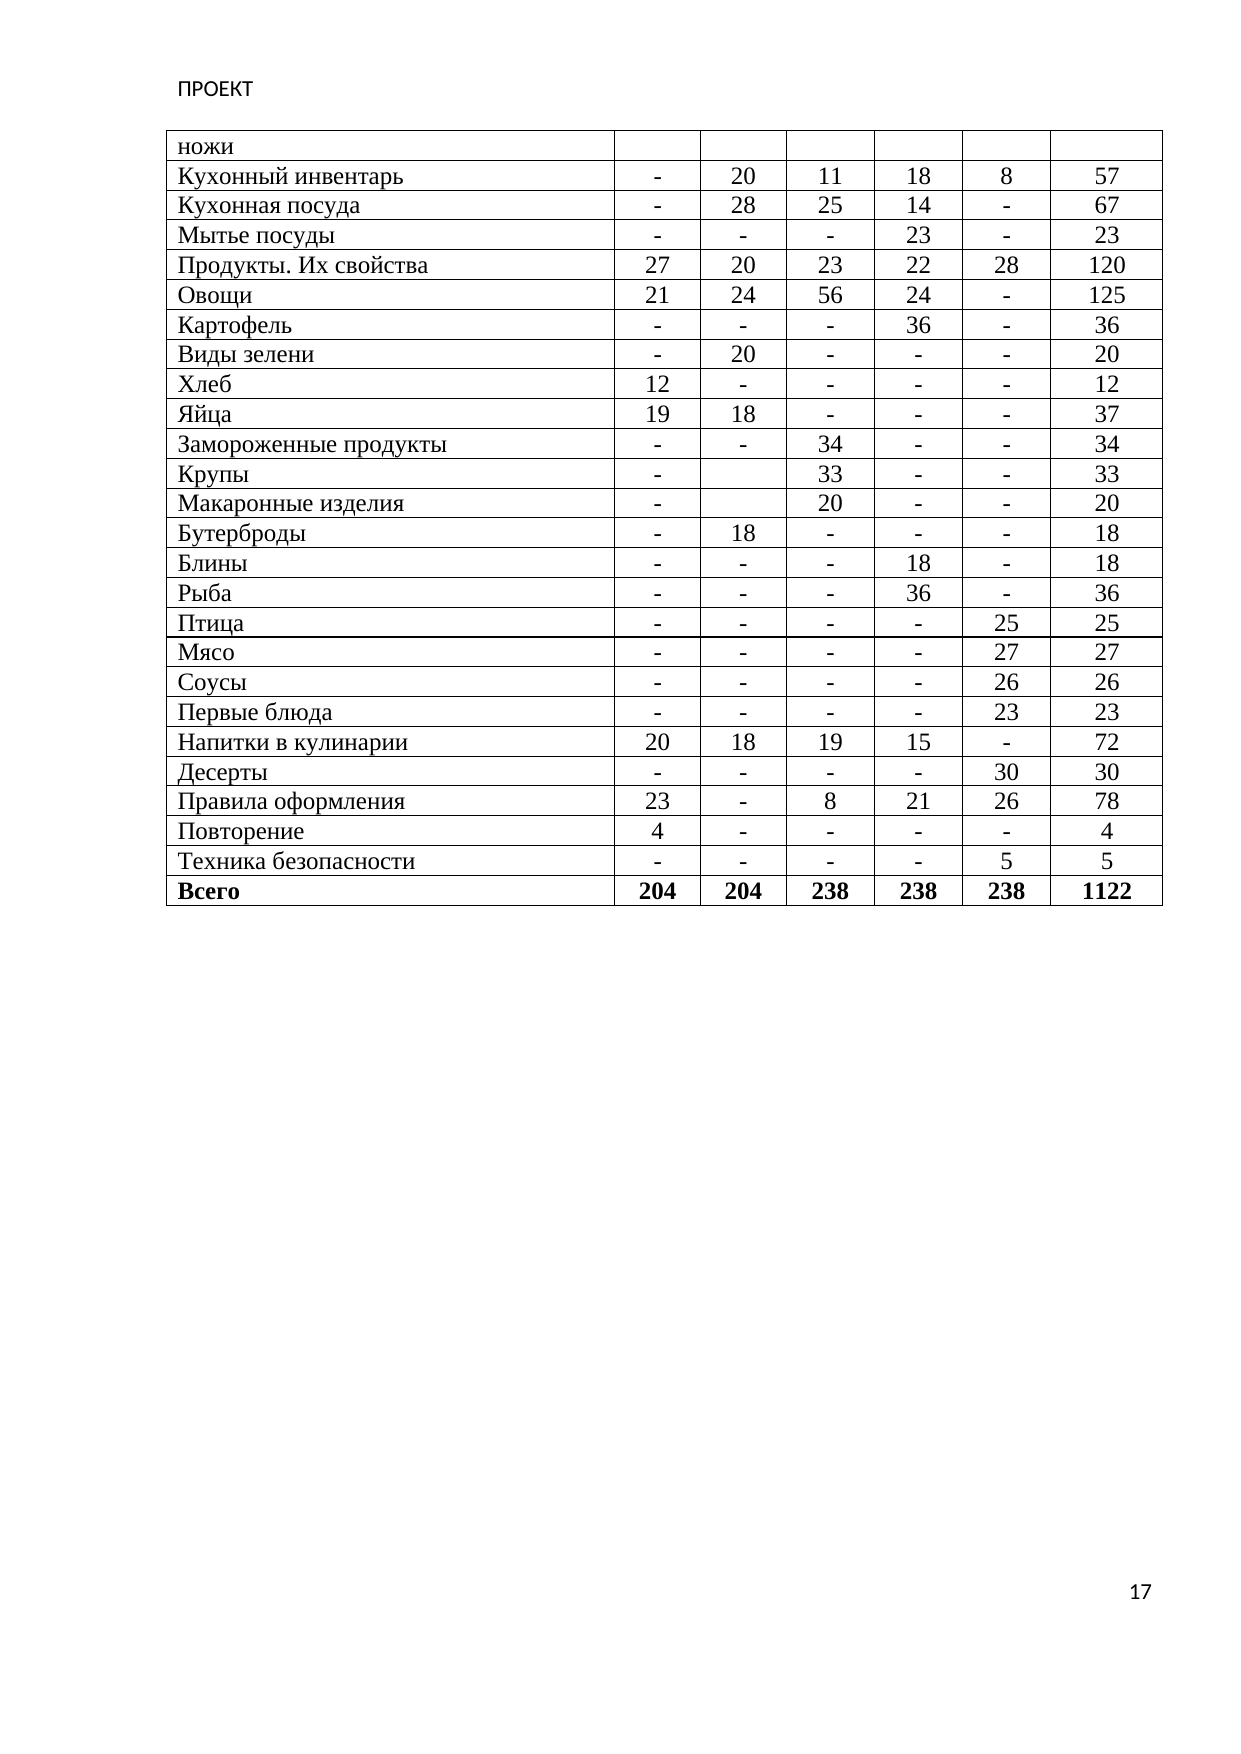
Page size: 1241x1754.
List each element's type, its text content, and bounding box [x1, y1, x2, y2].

table_cell - [787, 518, 874, 547]
table_cell Напитки в кулинарии [167, 727, 614, 756]
table_cell 26 [1051, 667, 1162, 696]
table_cell 204 [701, 876, 786, 904]
table_cell - [963, 220, 1050, 249]
table_cell 36 [875, 310, 962, 338]
table_cell - [615, 340, 700, 368]
table_cell Техника безопасности [167, 846, 614, 875]
table_cell 34 [1051, 429, 1162, 458]
table_cell - [875, 131, 962, 160]
table_cell - [615, 846, 700, 875]
table_cell 12 [615, 369, 700, 398]
table_cell 5 [963, 846, 1050, 875]
table_cell 4 [615, 816, 700, 845]
table_cell 238 [963, 876, 1050, 904]
table_cell 23 [615, 786, 700, 815]
table_cell 18 [1051, 518, 1162, 547]
table_cell 18 [875, 548, 962, 577]
table_cell - [875, 429, 962, 458]
table_cell 25 [963, 608, 1050, 636]
table_cell - [701, 220, 786, 249]
table_cell Соусы [167, 667, 614, 696]
table_cell Хлеб [167, 369, 614, 398]
table_cell 1122 [1051, 876, 1162, 904]
table_cell - [875, 340, 962, 368]
table_cell - [701, 548, 786, 577]
table_cell [701, 489, 786, 517]
table_cell 36 [875, 578, 962, 607]
table_cell - [963, 369, 1050, 398]
table_cell Десерты [167, 757, 614, 785]
table_cell Макаронные изделия [167, 489, 614, 517]
table_cell Блины [167, 548, 614, 577]
table_cell Яйца [167, 399, 614, 428]
table_cell - [875, 667, 962, 696]
table_cell 12 [1051, 369, 1162, 398]
table_cell - [875, 489, 962, 517]
table_cell - [615, 518, 700, 547]
table_cell - [701, 369, 786, 398]
table_cell 21 [615, 280, 700, 309]
table_cell 57 [1051, 161, 1162, 189]
table_cell - [875, 399, 962, 428]
table_cell - [963, 548, 1050, 577]
table_cell [701, 459, 786, 487]
table_cell 27 [963, 638, 1050, 666]
table_cell 13 [615, 131, 700, 160]
table_cell Мясо [167, 638, 614, 666]
table_cell - [701, 697, 786, 726]
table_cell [167, 131, 614, 160]
table_cell 19 [787, 727, 874, 756]
table_cell - [701, 638, 786, 666]
table_cell 37 [1051, 399, 1162, 428]
table_cell - [875, 638, 962, 666]
table_cell - [787, 757, 874, 785]
table_cell 23 [1051, 220, 1162, 249]
table_cell 21 [875, 786, 962, 815]
table_cell Первые блюда [167, 697, 614, 726]
table_cell - [963, 429, 1050, 458]
table_cell - [963, 578, 1050, 607]
table_cell - [615, 489, 700, 517]
table_cell 67 [1051, 191, 1162, 219]
table_cell 8 [787, 786, 874, 815]
table_cell 19 [615, 399, 700, 428]
table_cell 14 [875, 191, 962, 219]
table_cell 18 [701, 518, 786, 547]
table_cell Мытье посуды [167, 220, 614, 249]
table_cell - [615, 548, 700, 577]
table_cell - [787, 638, 874, 666]
table_cell 20 [701, 161, 786, 189]
table_cell 25 [787, 191, 874, 219]
table_cell - [963, 310, 1050, 338]
table_cell - [875, 459, 962, 487]
table_cell - [875, 697, 962, 726]
table_cell 11 [787, 161, 874, 189]
table_cell - [963, 131, 1050, 160]
table_cell 18 [875, 161, 962, 189]
table_cell - [875, 846, 962, 875]
table_cell 25 [1051, 608, 1162, 636]
table_cell - [787, 369, 874, 398]
table_cell - [787, 399, 874, 428]
table_cell Картофель [167, 310, 614, 338]
table_cell - [701, 429, 786, 458]
table_cell - [875, 608, 962, 636]
table_cell 33 [1051, 459, 1162, 487]
table_cell 30 [1051, 757, 1162, 785]
table_cell 24 [875, 280, 962, 309]
table_cell - [787, 340, 874, 368]
table_cell 15 [875, 727, 962, 756]
table_cell - [875, 369, 962, 398]
table_cell - [963, 489, 1050, 517]
table_cell 238 [875, 876, 962, 904]
table_cell - [615, 459, 700, 487]
table_cell 204 [615, 876, 700, 904]
table_cell 78 [1051, 786, 1162, 815]
table_cell - [615, 191, 700, 219]
table_cell - [787, 131, 874, 160]
table_cell 26 [963, 786, 1050, 815]
table_cell 27 [1051, 638, 1162, 666]
table_cell 20 [1051, 489, 1162, 517]
table_cell 23 [963, 697, 1050, 726]
table_cell Замороженные продукты [167, 429, 614, 458]
table_cell - [963, 340, 1050, 368]
table_cell - [963, 280, 1050, 309]
table_cell 36 [1051, 310, 1162, 338]
table_cell 22 [875, 250, 962, 279]
table_cell 18 [701, 727, 786, 756]
table_cell - [787, 548, 874, 577]
table_cell Птица [167, 608, 614, 636]
table_cell 5 [1051, 846, 1162, 875]
table_cell 120 [1051, 250, 1162, 279]
table_cell 18 [701, 399, 786, 428]
table_cell Крупы [167, 459, 614, 487]
table_cell - [615, 429, 700, 458]
table_cell - [787, 578, 874, 607]
table_cell - [615, 161, 700, 189]
table_cell 23 [875, 220, 962, 249]
table_cell - [787, 816, 874, 845]
table_cell 30 [963, 757, 1050, 785]
table_cell 20 [1051, 340, 1162, 368]
table_cell - [701, 786, 786, 815]
table_cell - [615, 757, 700, 785]
table_cell - [787, 608, 874, 636]
table_cell 72 [1051, 727, 1162, 756]
table_cell - [701, 131, 786, 160]
table_cell - [701, 846, 786, 875]
table_cell Виды зелени [167, 340, 614, 368]
table_cell - [615, 667, 700, 696]
table_cell 24 [701, 280, 786, 309]
table_cell 36 [1051, 578, 1162, 607]
table_cell 20 [787, 489, 874, 517]
table_cell - [615, 578, 700, 607]
table_cell - [875, 757, 962, 785]
table_cell 4 [1051, 816, 1162, 845]
table_cell 238 [787, 876, 874, 904]
table_cell 125 [1051, 280, 1162, 309]
table_cell Повторение [167, 816, 614, 845]
table_cell - [615, 220, 700, 249]
table_cell 20 [615, 727, 700, 756]
table_cell - [615, 697, 700, 726]
table_cell Овощи [167, 280, 614, 309]
table_cell - [875, 816, 962, 845]
table_cell Правила оформления [167, 786, 614, 815]
table_cell 23 [1051, 697, 1162, 726]
table_cell - [787, 697, 874, 726]
table_cell - [963, 399, 1050, 428]
table_cell - [875, 518, 962, 547]
table_cell - [701, 608, 786, 636]
table_cell Кухонный инвентарь [167, 161, 614, 189]
table_cell - [701, 578, 786, 607]
table_cell 33 [787, 459, 874, 487]
table_cell - [615, 310, 700, 338]
table_cell 27 [615, 250, 700, 279]
table_cell - [963, 459, 1050, 487]
table_cell Продукты. Их свойства [167, 250, 614, 279]
table_cell Рыба [167, 578, 614, 607]
table_cell 8 [963, 161, 1050, 189]
table_cell - [963, 518, 1050, 547]
table_cell - [963, 727, 1050, 756]
table_cell 18 [1051, 548, 1162, 577]
table_cell Кухонная посуда [167, 191, 614, 219]
table_cell 23 [787, 250, 874, 279]
table_cell 34 [787, 429, 874, 458]
table_cell 28 [701, 191, 786, 219]
table_cell - [701, 667, 786, 696]
table_cell - [787, 220, 874, 249]
table_cell 13 [1051, 131, 1162, 160]
table_cell - [963, 816, 1050, 845]
table_cell - [787, 846, 874, 875]
table_cell - [701, 757, 786, 785]
table_cell - [701, 310, 786, 338]
table_cell 26 [963, 667, 1050, 696]
table_cell - [787, 310, 874, 338]
table_cell - [615, 608, 700, 636]
table_cell 56 [787, 280, 874, 309]
table_cell Всего [167, 876, 614, 904]
table_cell 20 [701, 340, 786, 368]
table_cell Бутерброды [167, 518, 614, 547]
table_cell 20 [701, 250, 786, 279]
table_cell - [963, 191, 1050, 219]
table_cell - [615, 638, 700, 666]
table_cell - [701, 816, 786, 845]
table_cell - [787, 667, 874, 696]
table_cell 28 [963, 250, 1050, 279]
